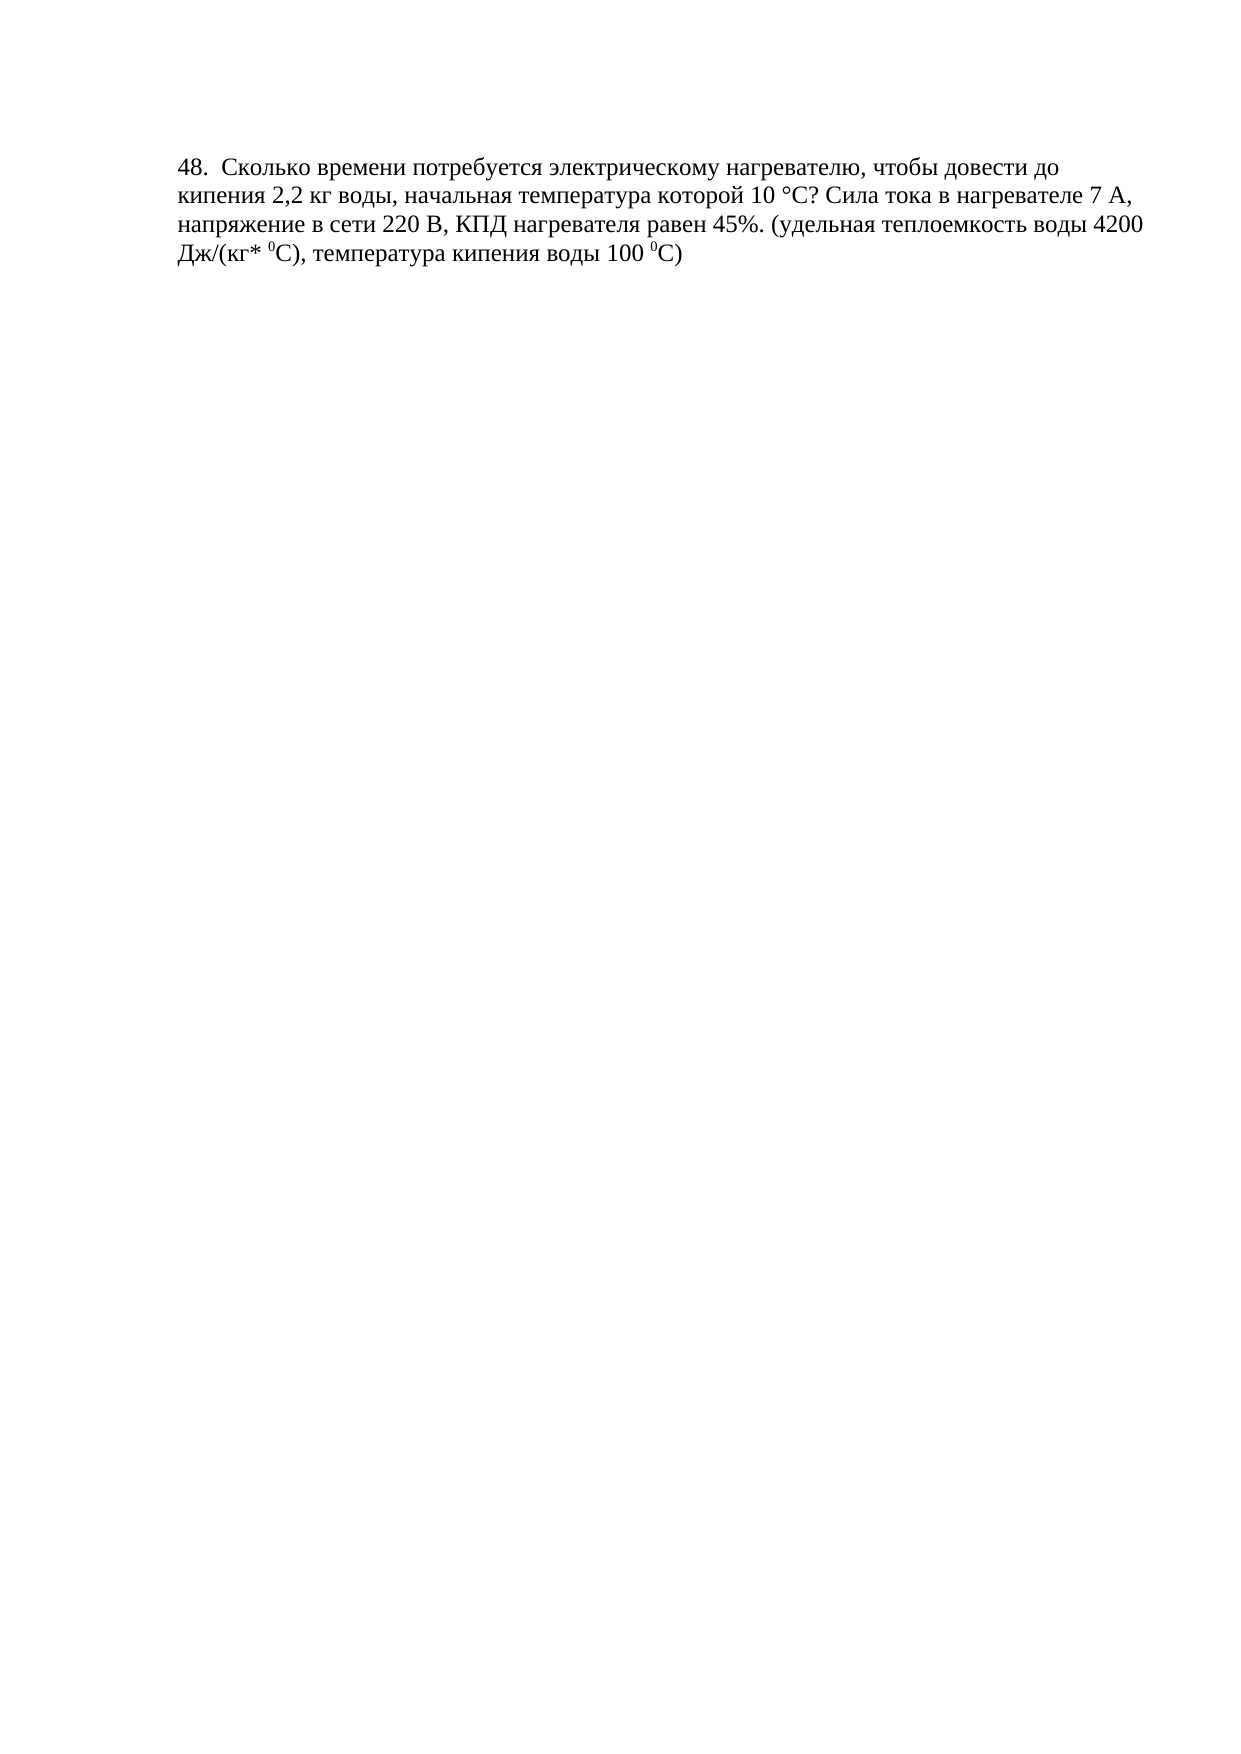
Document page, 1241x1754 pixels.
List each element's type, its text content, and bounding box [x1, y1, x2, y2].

text 48. Сколько времени потребуется электрическому нагревателю, чтобы довести до кипения 2,2 кг воды, начальная температура которой 10 °С? Сила тока в нагревателе 7 А, напряжение в сети 220 В, КПД нагревателя равен 45%. (удельная теплоемкость воды 4200 Дж/(кг* 0С), температура кипения воды 100 0С) [177, 152, 1152, 267]
